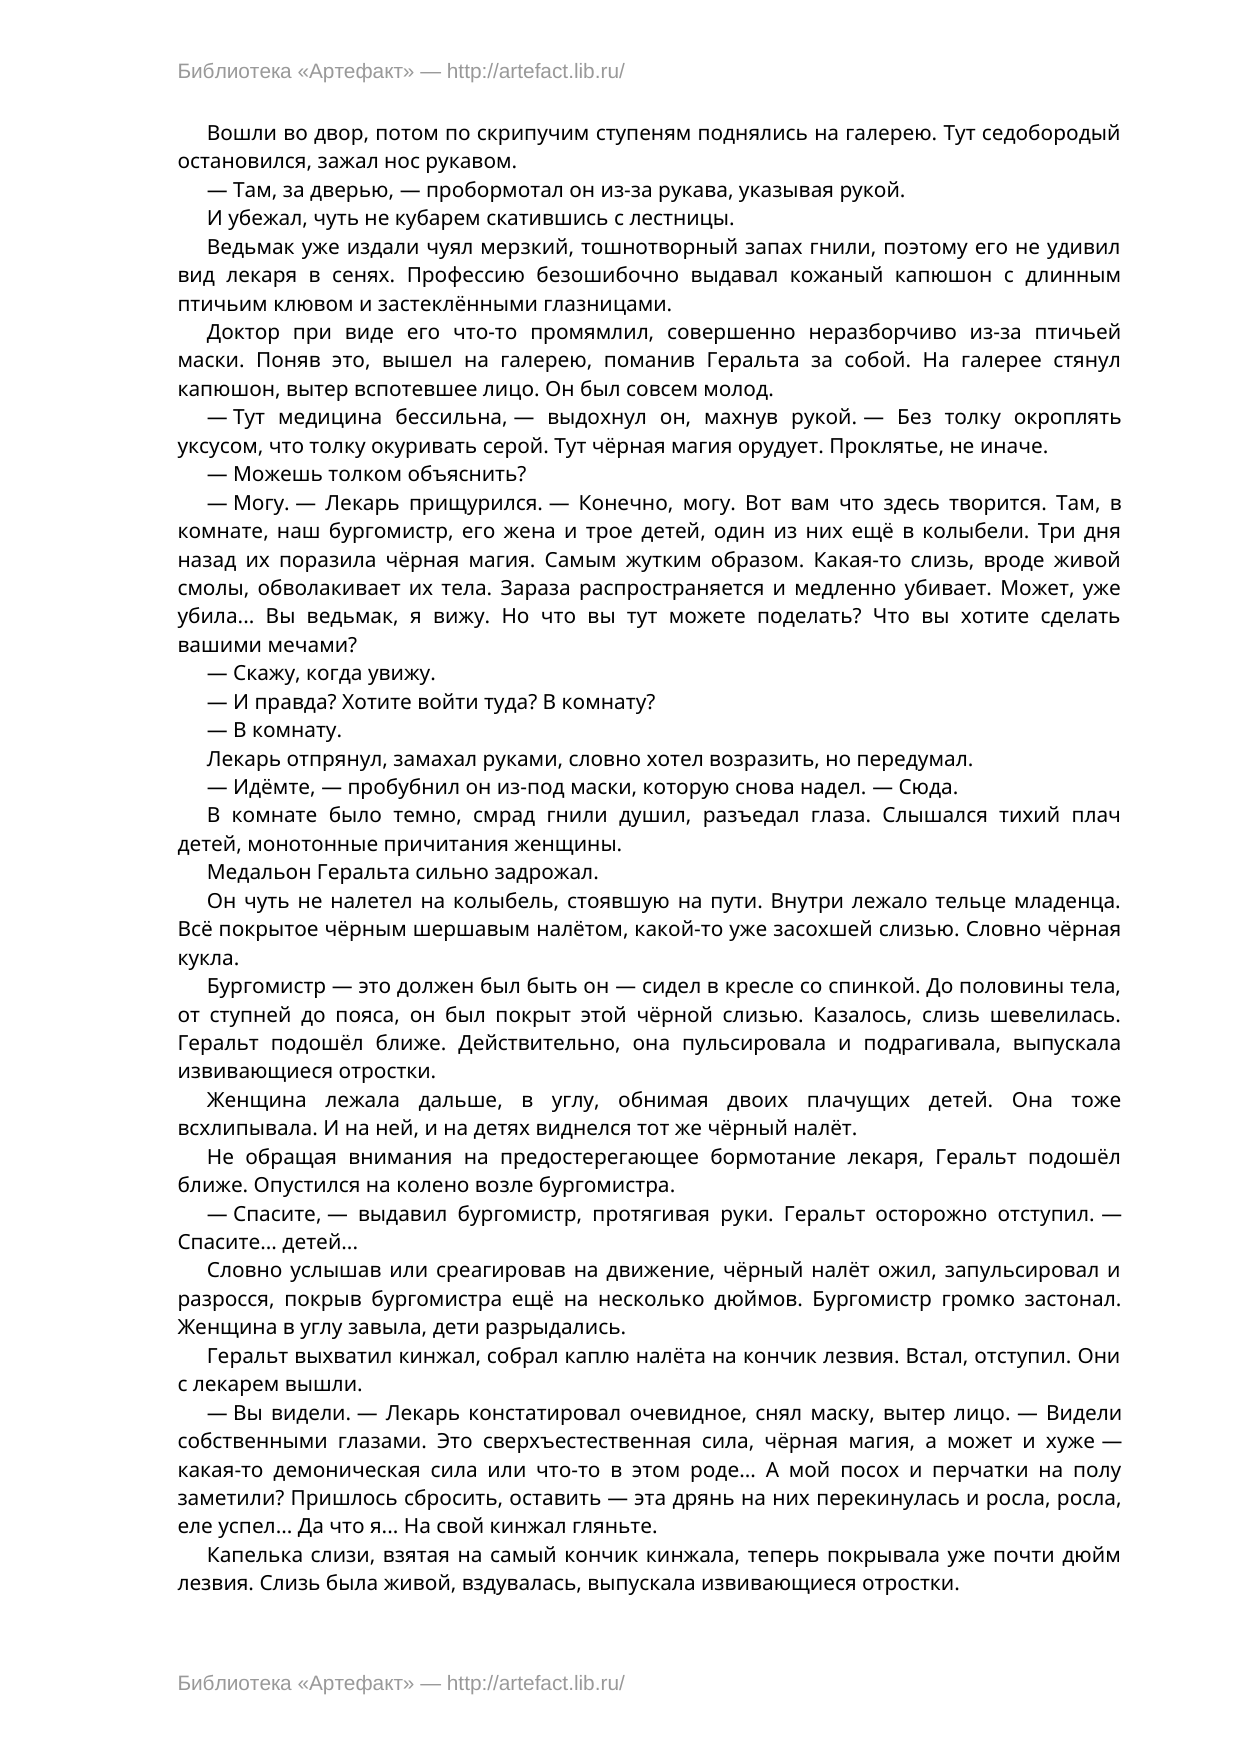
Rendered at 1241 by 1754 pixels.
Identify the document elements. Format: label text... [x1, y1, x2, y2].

text Доктор при виде его что-то промямлил, совершенно неразборчиво из-за птичьей маски. Поняв это, вышел на галерею, поманив Геральта за собой. На галерее стянул капюшон, вытер вспотевшее лицо. Он был совсем молод. [177, 317, 1122, 402]
text — Могу. — Лекарь прищурился. — Конечно, могу. Вот вам что здесь творится. Там, в комнате, наш бургомистр, его жена и трое детей, один из них ещё в колыбели. Три дня назад их поразила чёрная магия. Самым жутким образом. Какая-то слизь, вроде живой смолы, обволакивает их тела. Зараза распространяется и медленно убивает. Может, уже убила... Вы ведьмак, я вижу. Но что вы тут можете поделать? Что вы хотите сделать вашими мечами? [177, 488, 1122, 658]
text В комнате было темно, смрад гнили душил, разъедал глаза. Слышался тихий плач детей, монотонные причитания женщины. [177, 801, 1122, 857]
text Ведьмак уже издали чуял мерзкий, тошнотворный запах гнили, поэтому его не удивил вид лекаря в сенях. Профессию безошибочно выдавал кожаный капюшон с длинным птичьим клювом и застеклёнными глазницами. [177, 232, 1122, 317]
text Он чуть не налетел на колыбель, стоявшую на пути. Внутри лежало тельце младенца. Всё покрытое чёрным шершавым налётом, какой-то уже засохшей слизью. Словно чёрная кукла. [177, 886, 1122, 971]
text И убежал, чуть не кубарем скатившись с лестницы. [177, 203, 1122, 232]
text Капелька слизи, взятая на самый кончик кинжала, теперь покрывала уже почти дюйм лезвия. Слизь была живой, вздувалась, выпускала извивающиеся отростки. [177, 1540, 1122, 1597]
text — Тут медицина бессильна, — выдохнул он, махнув рукой. — Без толку окроплять уксусом, что толку окуривать серой. Тут чёрная магия орудует. Проклятье, не иначе. [177, 402, 1122, 459]
text — Скажу, когда увижу. [177, 658, 1122, 687]
text — Идёмте, — пробубнил он из-под маски, которую снова надел. — Сюда. [177, 772, 1122, 801]
text — И правда? Хотите войти туда? В комнату? [177, 687, 1122, 715]
text — Можешь толком объяснить? [177, 459, 1122, 488]
text — Там, за дверью, — пробормотал он из-за рукава, указывая рукой. [177, 175, 1122, 203]
text Лекарь отпрянул, замахал руками, словно хотел возразить, но передумал. [177, 744, 1122, 772]
text Женщина лежала дальше, в углу, обнимая двоих плачущих детей. Она тоже всхлипывала. И на ней, и на детях виднелся тот же чёрный налёт. [177, 1085, 1122, 1142]
text — Спасите, — выдавил бургомистр, протягивая руки. Геральт осторожно отступил. — Спасите... детей... [177, 1199, 1122, 1256]
text — В комнату. [177, 715, 1122, 744]
text Не обращая внимания на предостерегающее бормотание лекаря, Геральт подошёл ближе. Опустился на колено возле бургомистра. [177, 1142, 1122, 1199]
text Медальон Геральта сильно задрожал. [177, 857, 1122, 886]
text Вошли во двор, потом по скрипучим ступеням поднялись на галерею. Тут седобородый остановился, зажал нос рукавом. [177, 118, 1122, 175]
text — Вы видели. — Лекарь констатировал очевидное, снял маску, вытер лицо. — Видели собственными глазами. Это сверхъестественная сила, чёрная магия, а может и хуже — какая-то демоническая сила или что-то в этом роде... А мой посох и перчатки на полу заметили? Пришлось сбросить, оставить — эта дрянь на них перекинулась и росла, росла, еле успел... Да что я... На свой кинжал гляньте. [177, 1398, 1122, 1540]
text Геральт выхватил кинжал, собрал каплю налёта на кончик лезвия. Встал, отступил. Они с лекарем вышли. [177, 1341, 1122, 1398]
text Словно услышав или среагировав на движение, чёрный налёт ожил, запульсировал и разросся, покрыв бургомистра ещё на несколько дюймов. Бургомистр громко застонал. Женщина в углу завыла, дети разрыдались. [177, 1256, 1122, 1341]
text Бургомистр — это должен был быть он — сидел в кресле со спинкой. До половины тела, от ступней до пояса, он был покрыт этой чёрной слизью. Казалось, слизь шевелилась. Геральт подошёл ближе. Действительно, она пульсировала и подрагивала, выпускала извивающиеся отростки. [177, 971, 1122, 1085]
